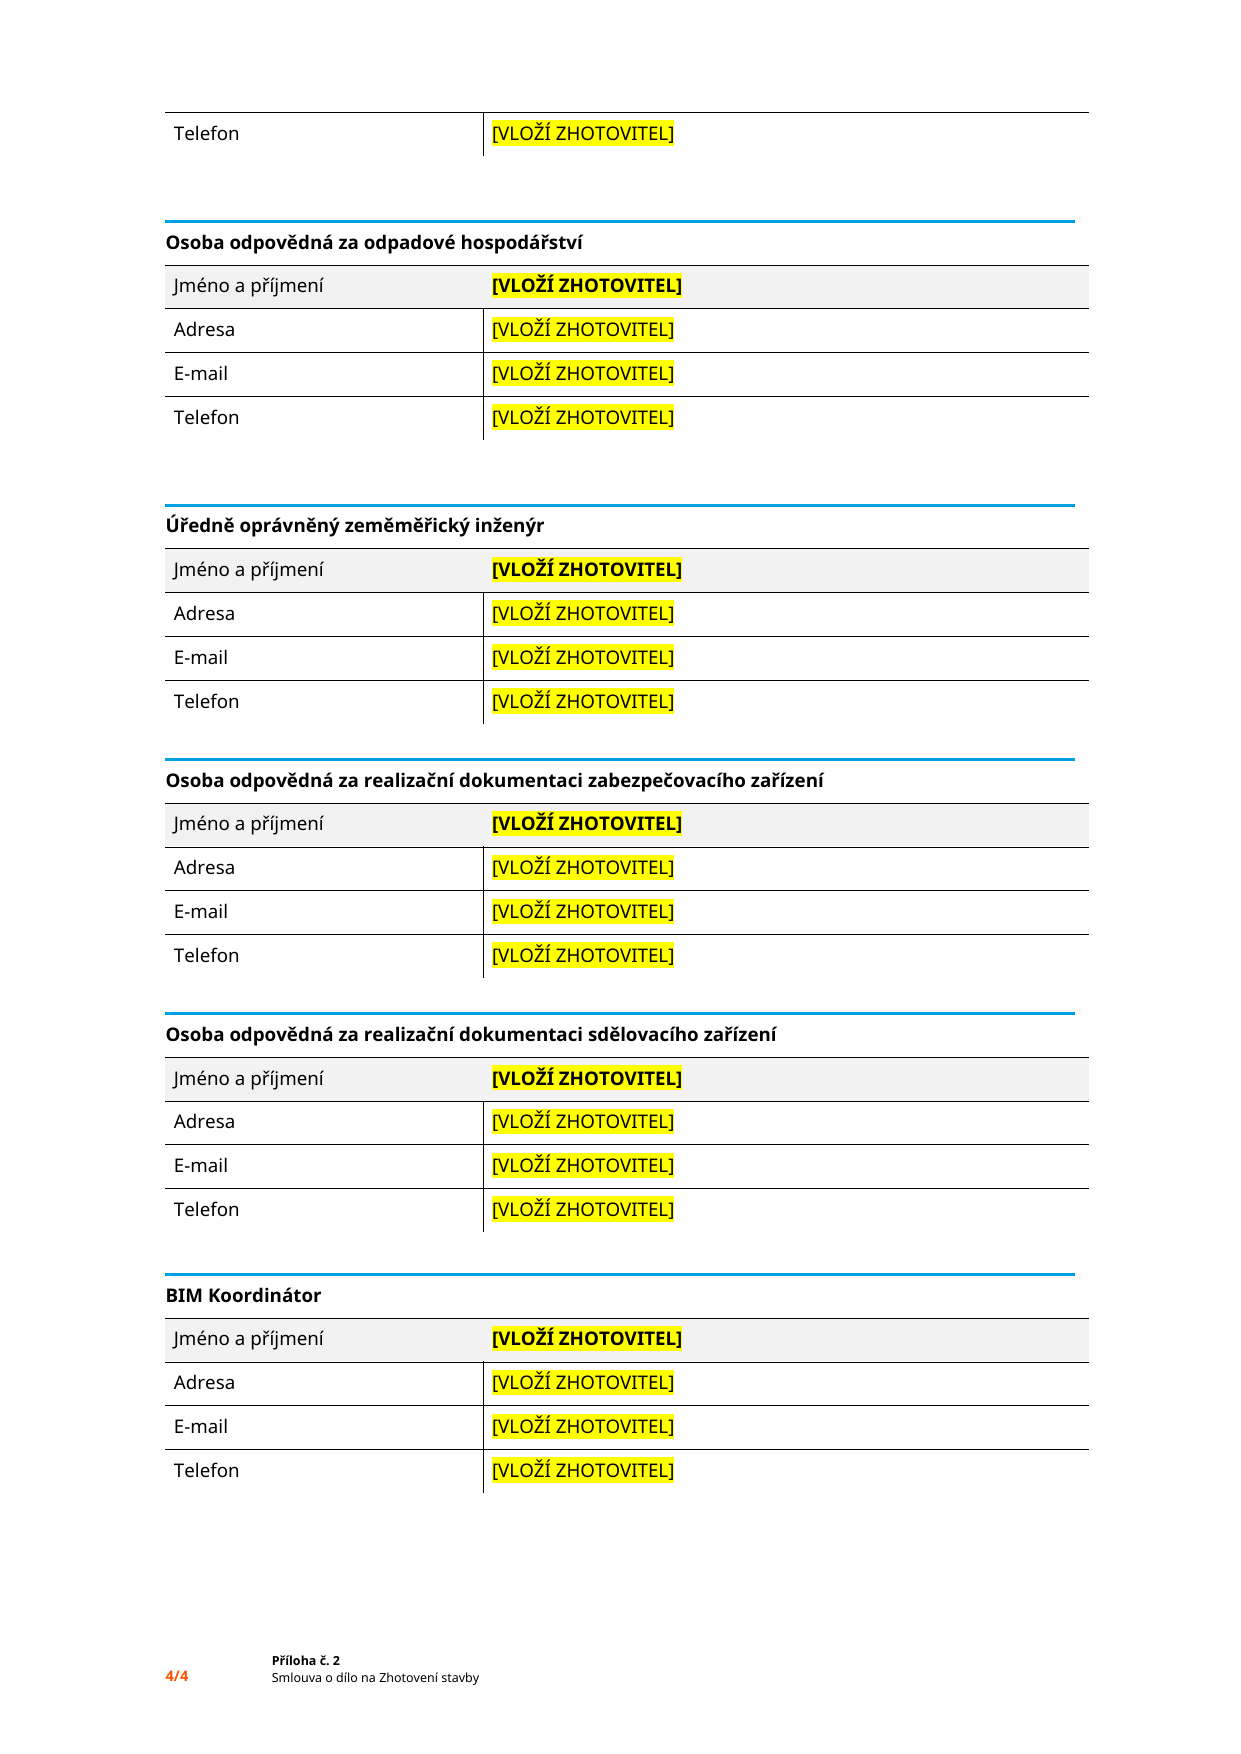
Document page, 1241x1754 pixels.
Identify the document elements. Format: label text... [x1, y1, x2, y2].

table_header Jméno a příjmení [165, 1319, 484, 1361]
table_cell Adresa [165, 848, 483, 890]
table_header [VLOŽÍ ZHOTOVITEL] [484, 1319, 1089, 1361]
table_header [VLOŽÍ ZHOTOVITEL] [484, 804, 1089, 846]
table_cell Telefon [165, 1189, 483, 1232]
table_cell E-mail [165, 1406, 483, 1449]
table_cell E-mail [165, 1145, 483, 1188]
table_cell [VLOŽÍ ZHOTOVITEL] [484, 309, 1089, 352]
table_cell [VLOŽÍ ZHOTOVITEL] [484, 681, 1089, 724]
text Osoba odpovědná za odpadové hospodářství [165, 223, 1075, 254]
table_cell [VLOŽÍ ZHOTOVITEL] [484, 1102, 1089, 1144]
table_header Jméno a příjmení [165, 549, 484, 592]
table_cell [VLOŽÍ ZHOTOVITEL] [484, 848, 1089, 890]
table_cell [VLOŽÍ ZHOTOVITEL] [484, 1145, 1089, 1188]
table_header Jméno a příjmení [165, 266, 484, 308]
table_cell [VLOŽÍ ZHOTOVITEL] [484, 1189, 1089, 1232]
table_cell [VLOŽÍ ZHOTOVITEL] [484, 1363, 1089, 1405]
table_cell [VLOŽÍ ZHOTOVITEL] [484, 1406, 1089, 1449]
table_cell [VLOŽÍ ZHOTOVITEL] [484, 113, 1089, 156]
text BIM Koordinátor [165, 1276, 1075, 1307]
table_header Jméno a příjmení [165, 1058, 484, 1101]
table_cell [VLOŽÍ ZHOTOVITEL] [484, 593, 1089, 636]
table_cell [VLOŽÍ ZHOTOVITEL] [484, 637, 1089, 680]
table_cell Telefon [165, 935, 483, 978]
text Osoba odpovědná za realizační dokumentaci sdělovacího zařízení [165, 1015, 1075, 1047]
table_cell [VLOŽÍ ZHOTOVITEL] [484, 935, 1089, 978]
table_cell Adresa [165, 1102, 483, 1144]
table_cell [VLOŽÍ ZHOTOVITEL] [484, 891, 1089, 934]
table_cell Adresa [165, 1363, 483, 1405]
table_cell Adresa [165, 593, 483, 636]
table_cell [VLOŽÍ ZHOTOVITEL] [484, 397, 1089, 440]
table_header [VLOŽÍ ZHOTOVITEL] [484, 1058, 1089, 1101]
table_cell Telefon [165, 113, 483, 156]
table_cell Telefon [165, 397, 483, 440]
table_cell Telefon [165, 1450, 483, 1493]
text Úředně oprávněný zeměměřický inženýr [165, 507, 1075, 538]
table_cell Adresa [165, 309, 483, 352]
table_header [VLOŽÍ ZHOTOVITEL] [484, 549, 1089, 592]
table_cell [VLOŽÍ ZHOTOVITEL] [484, 1450, 1089, 1493]
table_header [VLOŽÍ ZHOTOVITEL] [484, 266, 1089, 308]
table_cell E-mail [165, 637, 483, 680]
table_header Jméno a příjmení [165, 804, 484, 846]
table_cell E-mail [165, 353, 483, 396]
text Osoba odpovědná za realizační dokumentaci zabezpečovacího zařízení [165, 761, 1075, 792]
table_cell E-mail [165, 891, 483, 934]
table_cell Telefon [165, 681, 483, 724]
table_cell [VLOŽÍ ZHOTOVITEL] [484, 353, 1089, 396]
